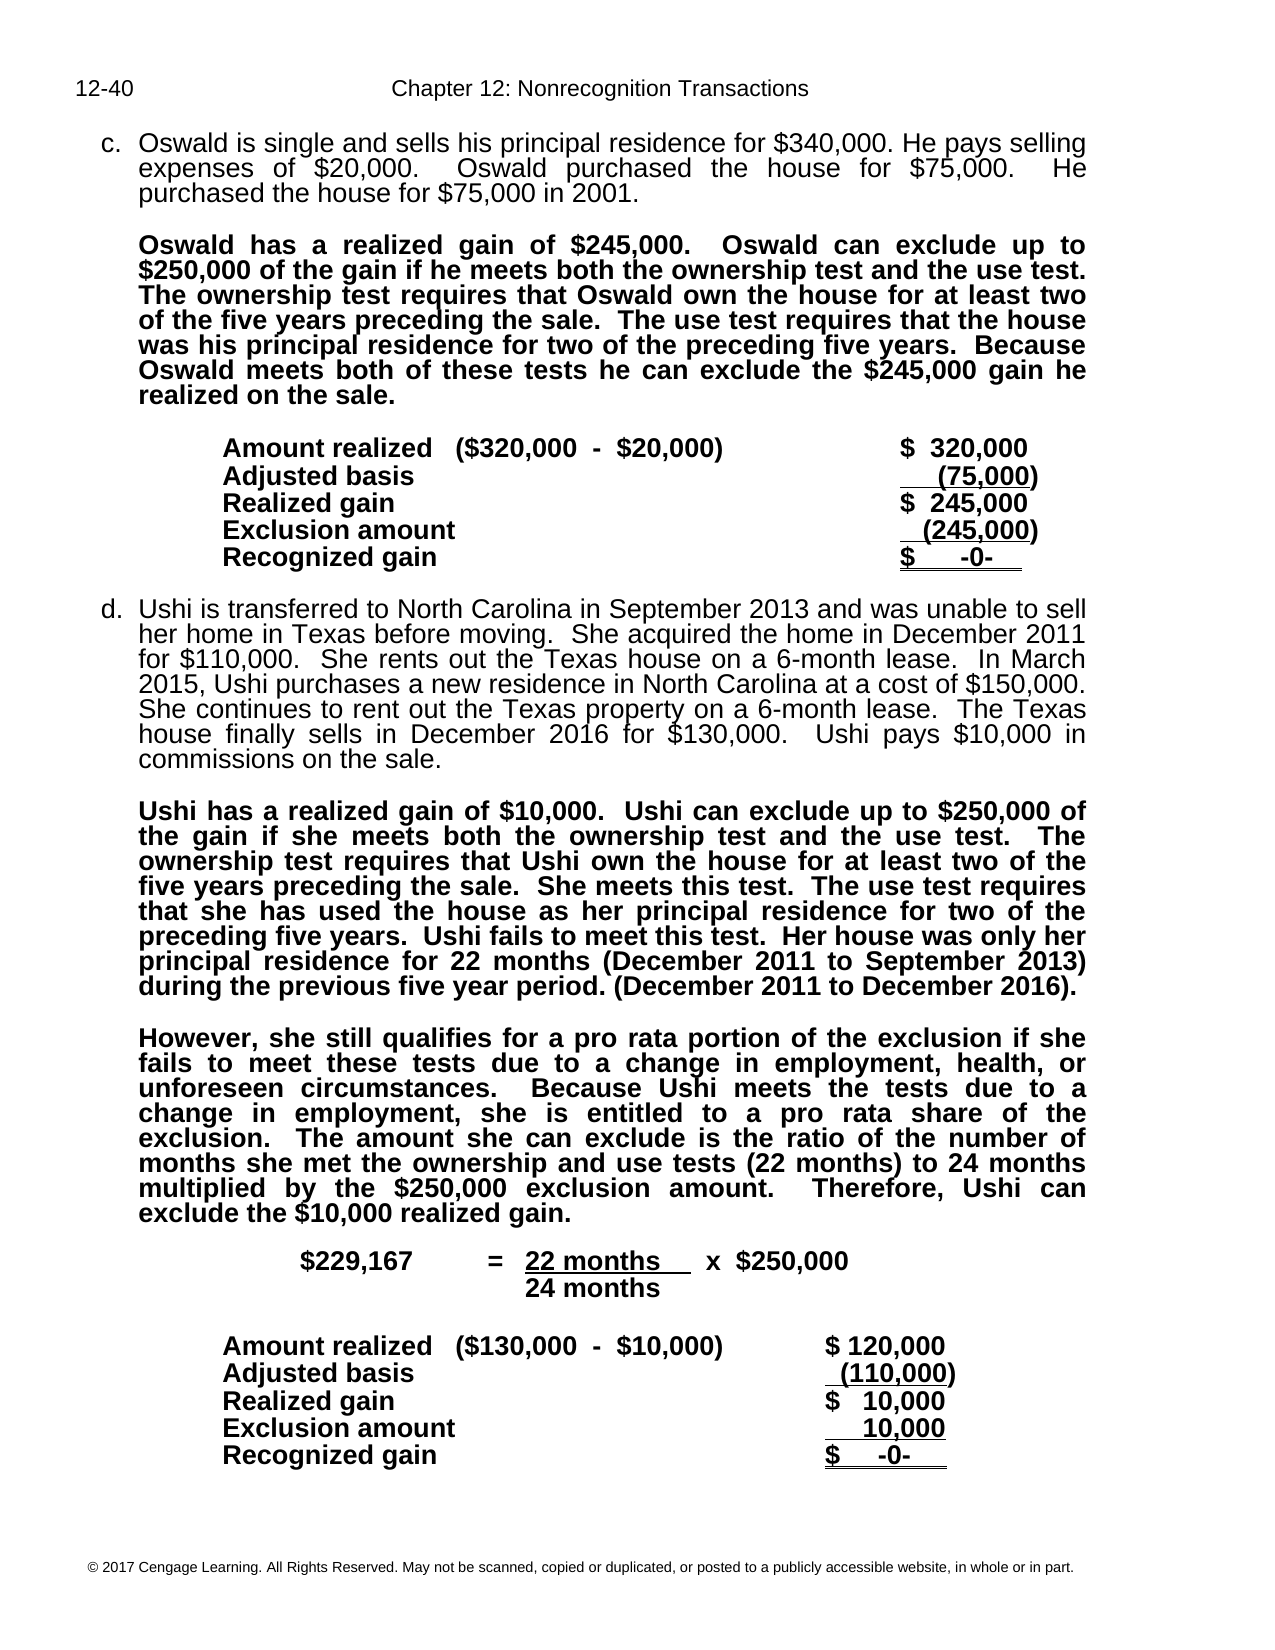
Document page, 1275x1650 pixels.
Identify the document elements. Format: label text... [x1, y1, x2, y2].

text Ushi has a realized gain of $10,000. Ushi can exclude up to $250,000 of the gain if she meets both the ownership test and the use test. The ownership test requires that Ushi own the house for at least two of the five years preceding the sale. She meets this test. The use test requires that she has used the house as her principal residence for two of the preceding five years. Ushi fails to meet this test. Her house was only her principal residence for 22 months (December 2011 to September 2013) during the previous five year period. (December 2011 to December 2016). [75, 801, 1087, 1001]
text Amount realized ($130,000 - $10,000) $ 120,000 [222, 1334, 1087, 1361]
text Realized gain $ 10,000 [222, 1388, 1087, 1415]
text d. Ushi is transferred to North Carolina in September 2013 and was unable to sell her home in Texas before moving. She acquired the home in December 2011 for $110,000. She rents out the Texas house on a 6-month lease. In March 2015, Ushi purchases a new residence in North Carolina at a cost of $150,000. She continues to rent out the Texas property on a 6-month lease. The Texas house finally sells in December 2016 for $130,000. Ushi pays $10,000 in commissions on the sale. [101, 599, 1087, 774]
text Recognized gain $ -0- [222, 1442, 1087, 1469]
text Adjusted basis (110,000) [222, 1361, 1087, 1388]
text Exclusion amount 10,000 [222, 1415, 1087, 1442]
text c. Oswald is single and sells his principal residence for $340,000. He pays selling expenses of $20,000. Oswald purchased the house for $75,000. He purchased the house for $75,000 in 2001. [101, 132, 1087, 207]
text However, she still qualifies for a pro rata portion of the exclusion if she fails to meet these tests due to a change in employment, health, or unforeseen circumstances. Because Ushi meets the tests due to a change in employment, she is entitled to a pro rata share of the exclusion. The amount she can exclude is the ratio of the number of months she met the ownership and use tests (22 months) to 24 months multiplied by the $250,000 exclusion amount. Therefore, Ushi can exclude the $10,000 realized gain. [75, 1028, 1087, 1228]
text Oswald has a realized gain of $245,000. Oswald can exclude up to $250,000 of the gain if he meets both the ownership test and the use test. The ownership test requires that Oswald own the house for at least two of the five years preceding the sale. The use test requires that the house was his principal residence for two of the preceding five years. Because Oswald meets both of these tests he can exclude the $245,000 gain he realized on the sale. [75, 234, 1087, 409]
text Adjusted basis (75,000) [222, 463, 1087, 490]
text Amount realized ($320,000 - $20,000) $ 320,000 [222, 436, 1087, 463]
text Exclusion amount (245,000) [222, 517, 1087, 544]
text Realized gain $ 245,000 [222, 490, 1087, 517]
text Recognized gain $ -0- [222, 544, 1087, 572]
text $229,167 = 22 months x $250,000 [75, 1249, 1087, 1276]
text 24 months [75, 1276, 1087, 1303]
